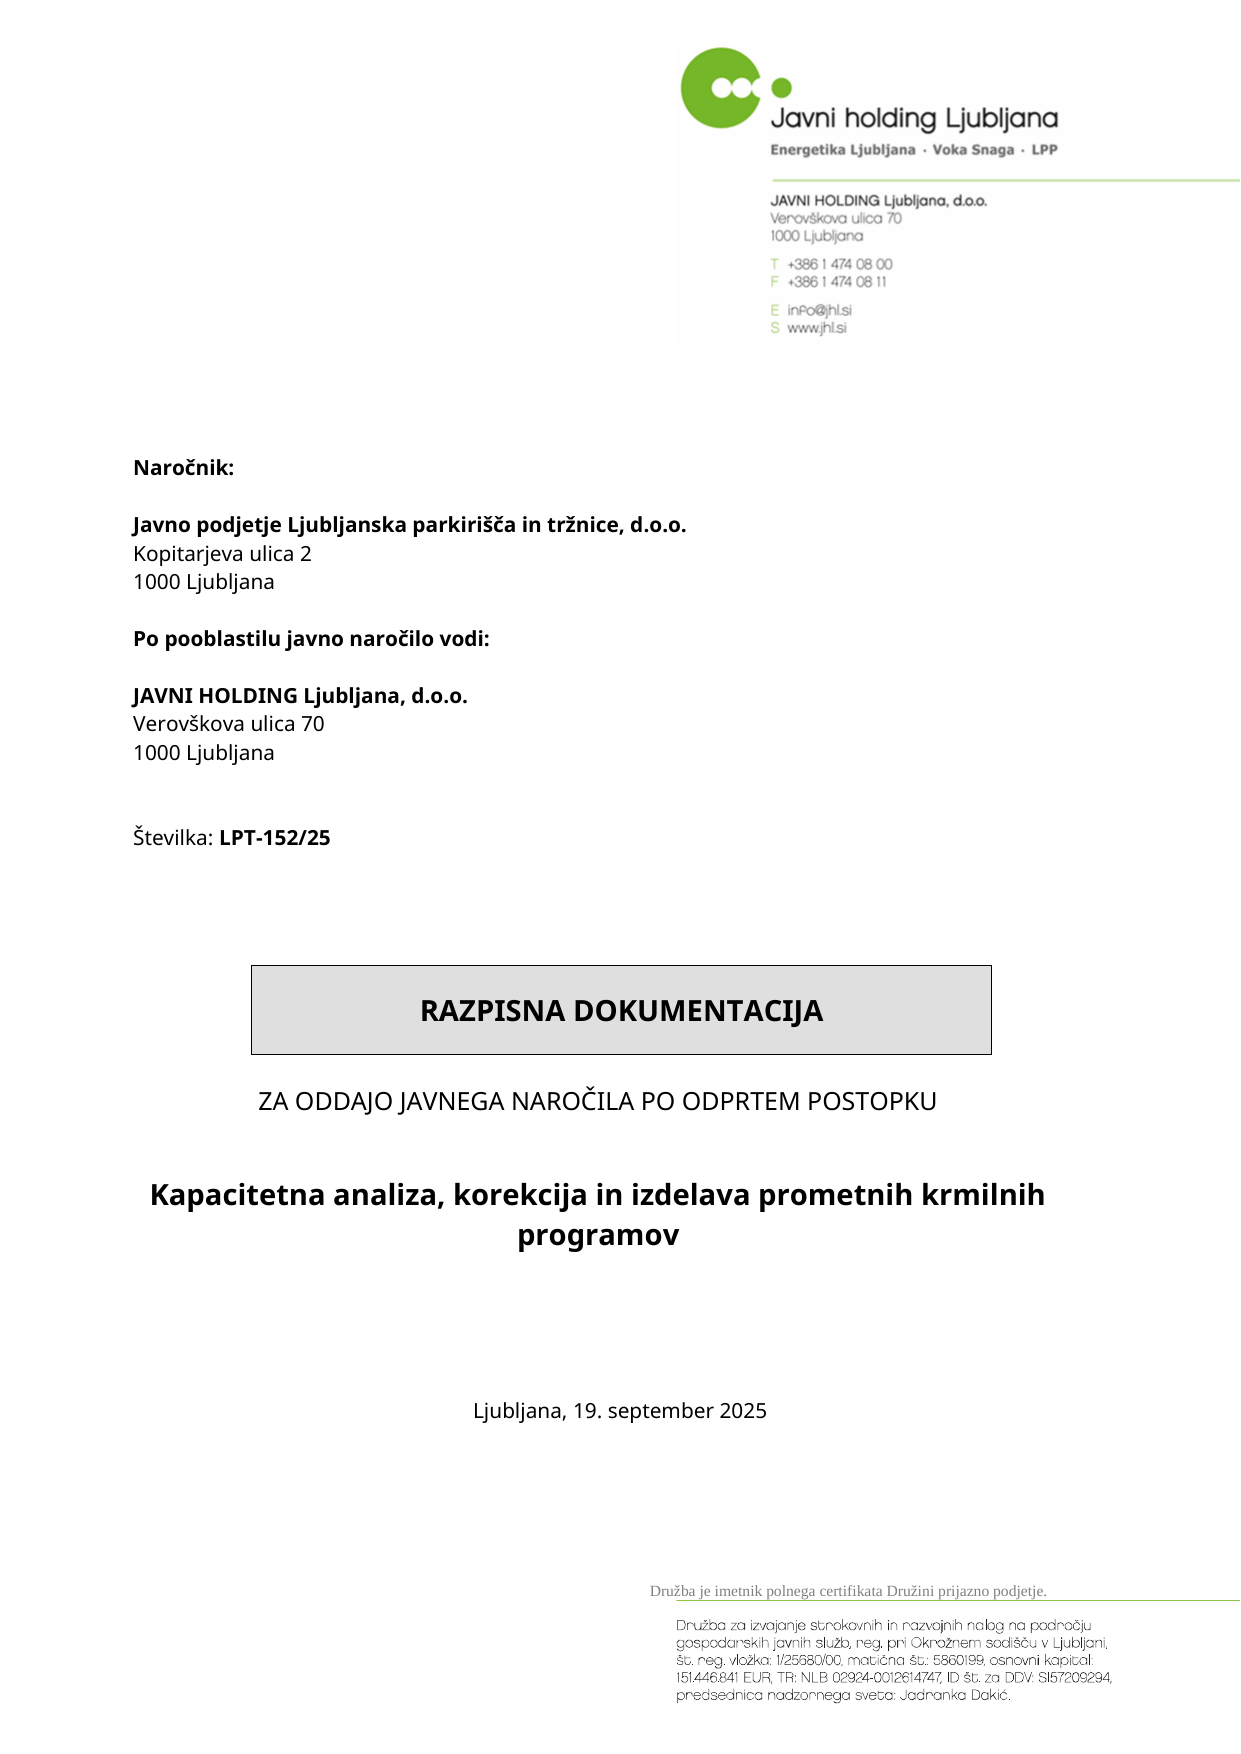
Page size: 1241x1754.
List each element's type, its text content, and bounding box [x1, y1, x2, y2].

text Kapacitetna analiza, korekcija in izdelava prometnih krmilnih programov [133, 1174, 1063, 1254]
text Številka: LPT-152/25 [133, 823, 1107, 852]
text Ljubljana, 19. september 2025 [133, 1396, 1107, 1424]
text ZA ODDAJO JAVNEGA NAROČILA PO ODPRTEM POSTOPKU [133, 1083, 1063, 1117]
text JAVNI HOLDING Ljubljana, d.o.o. [133, 681, 1107, 709]
text Naročnik: [133, 453, 974, 482]
text Po pooblastilu javno naročilo vodi: [133, 624, 1107, 652]
table_header RAZPISNA DOKUMENTACIJA [252, 966, 991, 1054]
text Javno podjetje Ljubljanska parkirišča in tržnice, d.o.o. [133, 510, 1107, 539]
text Verovškova ulica 70 [133, 709, 1107, 738]
text 1000 Ljubljana [133, 738, 1107, 766]
text Kopitarjeva ulica 2 [133, 539, 1107, 567]
text 1000 Ljubljana [133, 567, 1107, 596]
picture [676, 44, 1241, 344]
